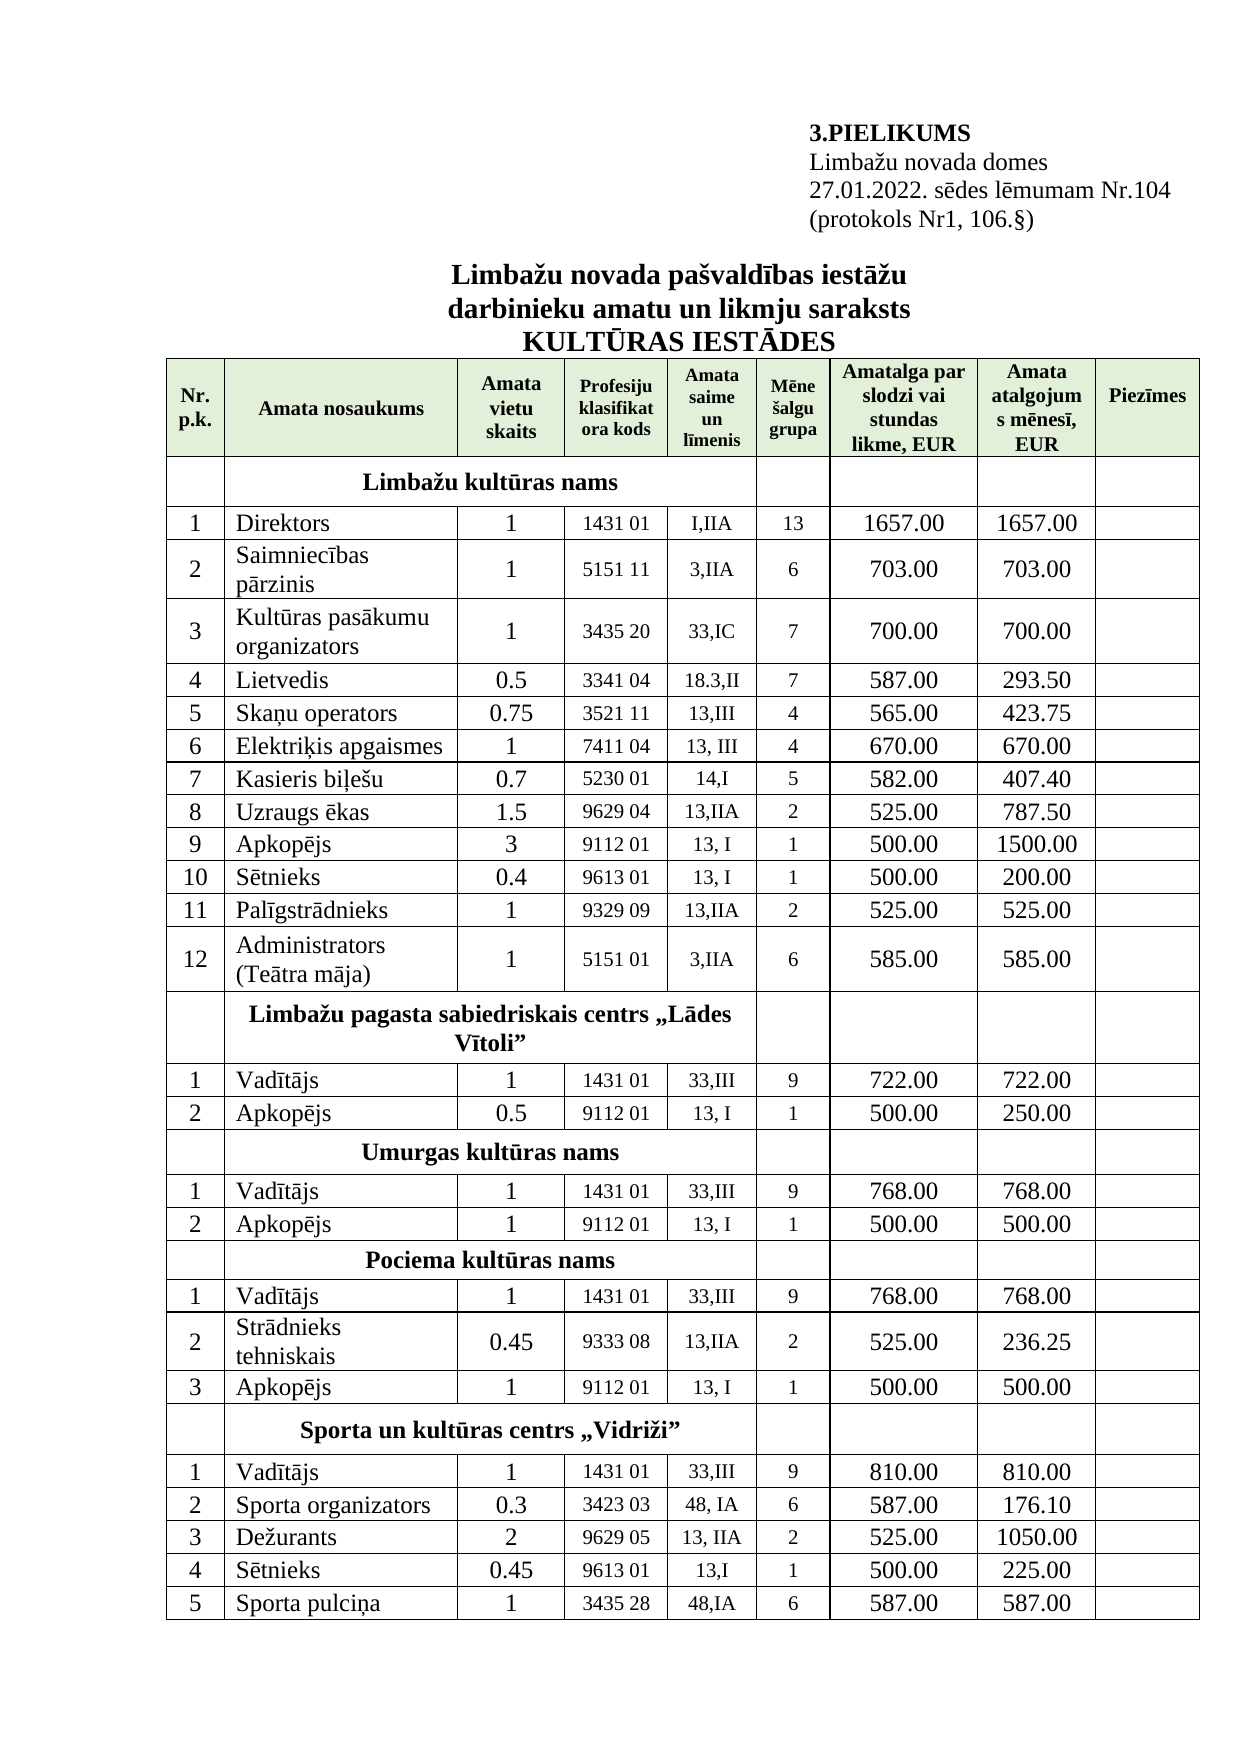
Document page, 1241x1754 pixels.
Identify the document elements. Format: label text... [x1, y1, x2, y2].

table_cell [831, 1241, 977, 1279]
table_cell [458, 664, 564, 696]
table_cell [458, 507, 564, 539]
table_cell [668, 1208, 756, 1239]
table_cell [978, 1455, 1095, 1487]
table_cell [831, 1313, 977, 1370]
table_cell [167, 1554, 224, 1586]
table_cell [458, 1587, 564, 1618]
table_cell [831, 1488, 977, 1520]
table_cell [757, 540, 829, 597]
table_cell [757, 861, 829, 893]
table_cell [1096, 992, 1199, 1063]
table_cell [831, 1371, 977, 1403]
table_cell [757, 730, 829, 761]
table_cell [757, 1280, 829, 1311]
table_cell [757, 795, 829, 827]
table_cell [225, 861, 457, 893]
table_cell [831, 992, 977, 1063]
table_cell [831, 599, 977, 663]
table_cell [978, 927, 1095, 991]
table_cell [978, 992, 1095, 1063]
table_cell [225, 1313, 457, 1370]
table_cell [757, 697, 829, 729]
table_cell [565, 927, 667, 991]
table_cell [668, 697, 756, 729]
text KULTŪRAS IESTĀDES [177, 324, 1181, 358]
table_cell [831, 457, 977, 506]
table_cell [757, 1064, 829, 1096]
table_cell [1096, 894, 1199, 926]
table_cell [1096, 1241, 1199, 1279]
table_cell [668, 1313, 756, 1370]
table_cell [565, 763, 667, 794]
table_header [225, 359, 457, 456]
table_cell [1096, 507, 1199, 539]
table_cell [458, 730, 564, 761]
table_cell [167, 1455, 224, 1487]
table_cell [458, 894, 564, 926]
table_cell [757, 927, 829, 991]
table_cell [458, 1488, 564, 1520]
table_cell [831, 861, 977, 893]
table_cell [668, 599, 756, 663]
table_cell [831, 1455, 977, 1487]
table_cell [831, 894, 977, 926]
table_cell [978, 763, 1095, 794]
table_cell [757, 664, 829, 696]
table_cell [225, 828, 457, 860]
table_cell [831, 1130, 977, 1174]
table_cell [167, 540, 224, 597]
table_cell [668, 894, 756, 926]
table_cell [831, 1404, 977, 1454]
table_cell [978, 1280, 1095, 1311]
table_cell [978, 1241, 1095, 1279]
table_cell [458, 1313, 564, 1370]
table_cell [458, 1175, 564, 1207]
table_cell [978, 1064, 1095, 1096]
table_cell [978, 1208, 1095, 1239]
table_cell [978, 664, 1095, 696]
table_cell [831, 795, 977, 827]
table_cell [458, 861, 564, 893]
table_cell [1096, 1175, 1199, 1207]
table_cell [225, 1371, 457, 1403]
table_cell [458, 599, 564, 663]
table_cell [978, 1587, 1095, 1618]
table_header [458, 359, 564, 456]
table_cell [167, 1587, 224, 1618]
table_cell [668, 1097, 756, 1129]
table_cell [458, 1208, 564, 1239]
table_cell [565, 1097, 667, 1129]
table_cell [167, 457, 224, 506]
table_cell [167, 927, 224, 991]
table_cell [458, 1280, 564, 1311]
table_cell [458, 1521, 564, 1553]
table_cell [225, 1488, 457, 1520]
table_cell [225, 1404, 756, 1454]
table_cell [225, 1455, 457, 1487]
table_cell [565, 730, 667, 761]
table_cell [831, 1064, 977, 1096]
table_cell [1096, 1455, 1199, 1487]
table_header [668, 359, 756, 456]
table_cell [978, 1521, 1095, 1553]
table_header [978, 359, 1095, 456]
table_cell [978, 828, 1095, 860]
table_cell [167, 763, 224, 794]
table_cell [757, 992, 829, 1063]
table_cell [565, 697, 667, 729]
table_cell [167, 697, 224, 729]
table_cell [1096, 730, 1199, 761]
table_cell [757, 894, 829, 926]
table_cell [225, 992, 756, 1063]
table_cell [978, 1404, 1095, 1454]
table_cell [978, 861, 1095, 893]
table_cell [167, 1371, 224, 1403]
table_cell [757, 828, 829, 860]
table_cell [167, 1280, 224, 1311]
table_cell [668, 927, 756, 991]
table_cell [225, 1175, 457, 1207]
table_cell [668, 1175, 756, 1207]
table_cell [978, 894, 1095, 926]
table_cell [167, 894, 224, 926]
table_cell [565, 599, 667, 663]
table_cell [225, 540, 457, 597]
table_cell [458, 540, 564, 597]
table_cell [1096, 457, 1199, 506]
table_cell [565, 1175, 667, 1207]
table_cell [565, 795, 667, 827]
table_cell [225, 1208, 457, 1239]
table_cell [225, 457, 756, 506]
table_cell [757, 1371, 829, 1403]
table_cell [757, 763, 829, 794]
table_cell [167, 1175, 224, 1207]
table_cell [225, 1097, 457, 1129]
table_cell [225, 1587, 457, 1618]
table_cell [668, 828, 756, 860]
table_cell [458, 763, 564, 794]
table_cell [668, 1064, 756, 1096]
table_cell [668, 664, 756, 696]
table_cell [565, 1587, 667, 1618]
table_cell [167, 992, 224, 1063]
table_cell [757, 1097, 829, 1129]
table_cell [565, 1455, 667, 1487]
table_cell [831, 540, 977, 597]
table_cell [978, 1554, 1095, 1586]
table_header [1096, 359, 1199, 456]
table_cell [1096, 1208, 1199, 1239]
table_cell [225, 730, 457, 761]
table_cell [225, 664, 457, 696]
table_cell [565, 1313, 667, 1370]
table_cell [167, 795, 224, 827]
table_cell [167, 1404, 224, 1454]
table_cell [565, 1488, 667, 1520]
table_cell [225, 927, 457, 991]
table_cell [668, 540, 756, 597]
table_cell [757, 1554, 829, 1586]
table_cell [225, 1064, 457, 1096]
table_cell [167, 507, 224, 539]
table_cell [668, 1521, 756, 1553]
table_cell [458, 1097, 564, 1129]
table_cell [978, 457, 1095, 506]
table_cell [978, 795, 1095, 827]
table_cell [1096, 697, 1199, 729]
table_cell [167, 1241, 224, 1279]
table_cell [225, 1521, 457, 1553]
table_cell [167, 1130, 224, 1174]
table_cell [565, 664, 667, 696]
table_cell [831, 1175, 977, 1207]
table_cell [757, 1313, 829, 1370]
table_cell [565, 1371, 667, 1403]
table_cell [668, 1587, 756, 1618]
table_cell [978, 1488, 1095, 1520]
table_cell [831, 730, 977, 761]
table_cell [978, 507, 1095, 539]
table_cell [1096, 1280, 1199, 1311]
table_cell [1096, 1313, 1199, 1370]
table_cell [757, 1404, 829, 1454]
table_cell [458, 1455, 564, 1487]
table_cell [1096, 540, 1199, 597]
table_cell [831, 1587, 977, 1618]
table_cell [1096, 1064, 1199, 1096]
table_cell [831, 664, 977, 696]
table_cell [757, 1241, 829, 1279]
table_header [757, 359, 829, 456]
text 27.01.2022. sēdes lēmumam Nr.104 (protokols Nr1, 106.§) [809, 176, 1181, 233]
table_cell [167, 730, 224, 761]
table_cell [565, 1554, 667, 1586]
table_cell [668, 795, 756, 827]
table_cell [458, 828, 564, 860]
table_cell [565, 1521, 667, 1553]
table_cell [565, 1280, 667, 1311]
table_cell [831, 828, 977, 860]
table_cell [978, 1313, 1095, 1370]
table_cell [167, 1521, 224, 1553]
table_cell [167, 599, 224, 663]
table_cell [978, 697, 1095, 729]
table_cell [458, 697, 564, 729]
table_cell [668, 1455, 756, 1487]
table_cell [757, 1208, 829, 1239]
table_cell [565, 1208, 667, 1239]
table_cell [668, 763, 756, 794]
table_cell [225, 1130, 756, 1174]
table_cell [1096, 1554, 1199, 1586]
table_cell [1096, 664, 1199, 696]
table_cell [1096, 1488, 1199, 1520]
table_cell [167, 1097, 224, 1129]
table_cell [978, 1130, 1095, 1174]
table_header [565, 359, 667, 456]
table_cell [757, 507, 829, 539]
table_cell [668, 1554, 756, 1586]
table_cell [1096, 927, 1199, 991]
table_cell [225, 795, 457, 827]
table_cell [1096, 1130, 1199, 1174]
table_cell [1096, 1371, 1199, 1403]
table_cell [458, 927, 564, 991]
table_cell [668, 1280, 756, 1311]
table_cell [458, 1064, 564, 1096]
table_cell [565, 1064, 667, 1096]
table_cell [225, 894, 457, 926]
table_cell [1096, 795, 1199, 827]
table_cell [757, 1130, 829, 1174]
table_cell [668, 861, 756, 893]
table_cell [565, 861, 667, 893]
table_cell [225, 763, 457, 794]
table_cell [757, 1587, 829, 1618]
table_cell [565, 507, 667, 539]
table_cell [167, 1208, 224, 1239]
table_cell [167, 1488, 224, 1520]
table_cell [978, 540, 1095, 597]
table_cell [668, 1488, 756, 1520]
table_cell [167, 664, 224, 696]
text darbinieku amatu un likmju saraksts [177, 291, 1181, 324]
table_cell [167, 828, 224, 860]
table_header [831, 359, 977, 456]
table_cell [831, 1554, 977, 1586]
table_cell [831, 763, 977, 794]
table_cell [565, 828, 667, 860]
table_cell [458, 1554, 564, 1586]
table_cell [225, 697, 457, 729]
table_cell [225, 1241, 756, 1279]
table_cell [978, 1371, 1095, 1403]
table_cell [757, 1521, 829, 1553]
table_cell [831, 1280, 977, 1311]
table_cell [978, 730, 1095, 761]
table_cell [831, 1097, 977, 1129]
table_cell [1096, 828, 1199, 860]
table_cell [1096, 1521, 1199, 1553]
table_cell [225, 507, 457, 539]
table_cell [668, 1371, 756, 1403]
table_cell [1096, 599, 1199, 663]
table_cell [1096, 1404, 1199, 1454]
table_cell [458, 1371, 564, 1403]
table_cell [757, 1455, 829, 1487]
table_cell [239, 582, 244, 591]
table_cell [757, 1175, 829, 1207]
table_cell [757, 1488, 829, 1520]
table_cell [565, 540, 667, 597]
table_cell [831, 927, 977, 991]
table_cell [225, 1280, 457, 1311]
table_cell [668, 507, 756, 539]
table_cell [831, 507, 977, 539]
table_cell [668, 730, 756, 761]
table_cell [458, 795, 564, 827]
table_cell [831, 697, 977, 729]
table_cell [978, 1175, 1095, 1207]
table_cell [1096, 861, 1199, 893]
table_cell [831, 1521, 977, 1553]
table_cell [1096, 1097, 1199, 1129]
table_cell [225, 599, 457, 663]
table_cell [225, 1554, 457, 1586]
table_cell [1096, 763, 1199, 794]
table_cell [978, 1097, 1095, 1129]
text 3.Pielikums [809, 118, 1181, 147]
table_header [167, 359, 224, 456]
text Limbažu novada domes [809, 147, 1181, 176]
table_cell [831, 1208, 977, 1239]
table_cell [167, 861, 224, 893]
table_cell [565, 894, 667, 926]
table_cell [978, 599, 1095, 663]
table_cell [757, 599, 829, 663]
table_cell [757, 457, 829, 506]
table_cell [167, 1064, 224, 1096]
text Limbažu novada pašvaldības iestāžu [177, 257, 1181, 291]
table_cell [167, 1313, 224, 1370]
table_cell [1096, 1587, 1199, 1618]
